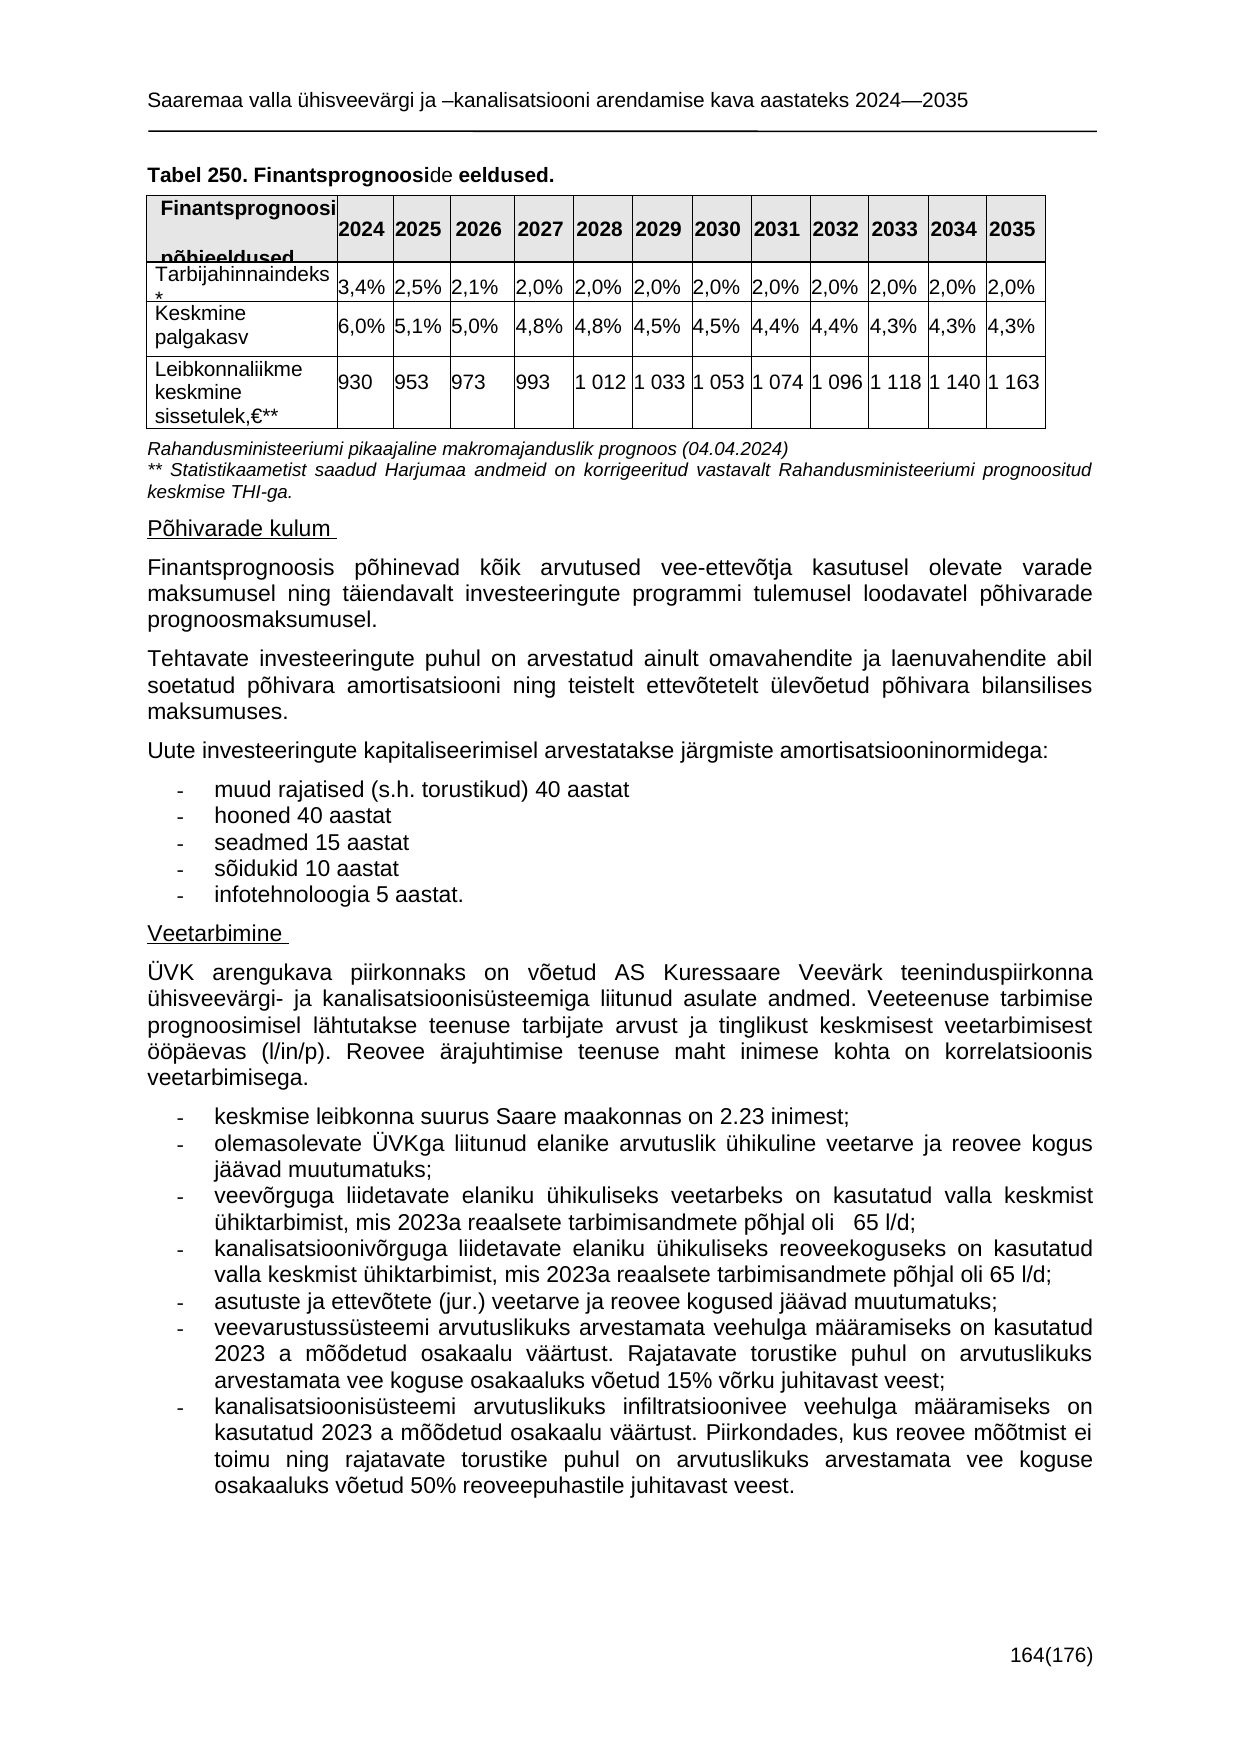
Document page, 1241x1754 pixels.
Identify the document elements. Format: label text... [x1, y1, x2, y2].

list muud rajatised (s.h. torustikud) 40 aastat [177, 776, 1093, 802]
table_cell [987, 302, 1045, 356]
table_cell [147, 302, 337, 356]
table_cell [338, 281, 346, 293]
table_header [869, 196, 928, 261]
text ** Statistikaametist saadud Harjumaa andmeid on korrigeeritud vastavalt Rahandusministeeriumi prognoositud keskmise THI-ga. [147, 459, 1093, 502]
text Põhivarade kulum [147, 515, 1093, 541]
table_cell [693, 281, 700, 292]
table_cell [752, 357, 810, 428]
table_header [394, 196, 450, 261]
list keskmise leibkonna suurus Saare maakonnas on 2.23 inimest; [177, 1103, 1093, 1129]
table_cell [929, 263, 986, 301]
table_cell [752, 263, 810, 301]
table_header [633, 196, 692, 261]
text Rahandusministeeriumi pikaajaline makromajanduslik prognoos (04.04.2024) [147, 199, 1093, 459]
list seadmed 15 aastat [177, 828, 1093, 855]
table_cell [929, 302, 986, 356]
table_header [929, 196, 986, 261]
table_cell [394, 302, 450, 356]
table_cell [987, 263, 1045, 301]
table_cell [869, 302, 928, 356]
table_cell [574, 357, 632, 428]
list kanalisatsioonivõrguga liidetavate elaniku ühikuliseks reoveekoguseks on kasutatud valla keskmist ühiktarbimist, mis 2023a reaalsete tarbimisandmete põhjal oli 65 l/d; [177, 1235, 1093, 1288]
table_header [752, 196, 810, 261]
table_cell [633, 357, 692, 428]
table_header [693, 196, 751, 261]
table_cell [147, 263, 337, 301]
list sõidukid 10 aastat [177, 855, 1093, 881]
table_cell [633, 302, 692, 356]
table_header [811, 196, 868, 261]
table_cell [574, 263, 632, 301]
text ÜVK arengukava piirkonnaks on võetud AS Kuressaare Veevärk teeninduspiirkonna ühisveevärgi- ja kanalisatsioonisüsteemiga liitunud asulate andmed. Veeteenuse tarbimise prognoosimisel lähtutakse teenuse tarbijate arvust ja tinglikust keskmisest veetarbimisest ööpäevas (l/in/p). Reovee ärajuhtimise teenuse maht inimese kohta on korrelatsioonis veetarbimisega. [147, 959, 1093, 1091]
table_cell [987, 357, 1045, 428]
list asutuste ja ettevõtete (jur.) veetarve ja reovee kogused jäävad muutumatuks; [177, 1288, 1093, 1314]
text Tehtavate investeeringute puhul on arvestatud ainult omavahendite ja laenuvahendite abil soetatud põhivara amortisatsiooni ning teistelt ettevõtetelt ülevõetud põhivara bilansilises maksumuses. [147, 645, 1093, 724]
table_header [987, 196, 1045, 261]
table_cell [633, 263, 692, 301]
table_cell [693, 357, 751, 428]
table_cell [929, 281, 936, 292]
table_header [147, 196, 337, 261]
list veevõrguga liidetavate elaniku ühikuliseks veetarbeks on kasutatud valla keskmist ühiktarbimist, mis 2023a reaalsete tarbimisandmete põhjal oli 65 l/d; [177, 1182, 1093, 1235]
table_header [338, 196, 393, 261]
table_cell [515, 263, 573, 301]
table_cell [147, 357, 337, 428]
list olemasolevate ÜVKga liitunud elanike arvutuslik ühikuline veetarve ja reovee kogus jäävad muutumatuks; [177, 1129, 1093, 1182]
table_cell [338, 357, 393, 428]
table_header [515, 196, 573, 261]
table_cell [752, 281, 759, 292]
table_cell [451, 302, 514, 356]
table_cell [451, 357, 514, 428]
list kanalisatsioonisüsteemi arvutuslikuks infiltratsioonivee veehulga määramiseks on kasutatud 2023 a mõõdetud osakaalu väärtust. Piirkondades, kus reovee mõõtmist ei toimu ning rajatavate torustike puhul on arvutuslikuks arvestamata vee koguse osakaaluks võetud 50% reoveepuhastile juhitavast veest. [177, 1393, 1093, 1498]
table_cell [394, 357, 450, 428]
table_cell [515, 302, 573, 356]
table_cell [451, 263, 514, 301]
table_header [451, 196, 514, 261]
list veevarustussüsteemi arvutuslikuks arvestamata veehulga määramiseks on kasutatud 2023 a mõõdetud osakaalu väärtust. Rajatavate torustike puhul on arvutuslikuks arvestamata vee koguse osakaaluks võetud 15% võrku juhitavast veest; [177, 1314, 1093, 1393]
list infotehnoloogia 5 aastat. [177, 881, 1093, 907]
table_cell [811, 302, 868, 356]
text Finantsprognoosis põhinevad kõik arvutused vee-ettevõtja kasutusel olevate varade maksumusel ning täiendavalt investeeringute programmi tulemusel loodavatel põhivarade prognoosmaksumusel. [147, 554, 1093, 633]
text Uute investeeringute kapitaliseerimisel arvestatakse järgmiste amortisatsiooninormidega: [147, 737, 1093, 763]
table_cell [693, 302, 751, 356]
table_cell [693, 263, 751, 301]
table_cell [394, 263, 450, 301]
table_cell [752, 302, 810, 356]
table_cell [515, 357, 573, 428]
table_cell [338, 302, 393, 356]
list hooned 40 aastat [177, 802, 1093, 828]
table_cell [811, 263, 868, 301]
text Veetarbimine [147, 920, 1093, 946]
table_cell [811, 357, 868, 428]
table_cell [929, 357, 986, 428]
text Tabel 250. Finantsprognooside eeldused. [147, 163, 1093, 187]
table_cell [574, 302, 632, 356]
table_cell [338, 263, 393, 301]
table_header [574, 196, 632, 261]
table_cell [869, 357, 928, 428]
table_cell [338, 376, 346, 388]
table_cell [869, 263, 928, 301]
